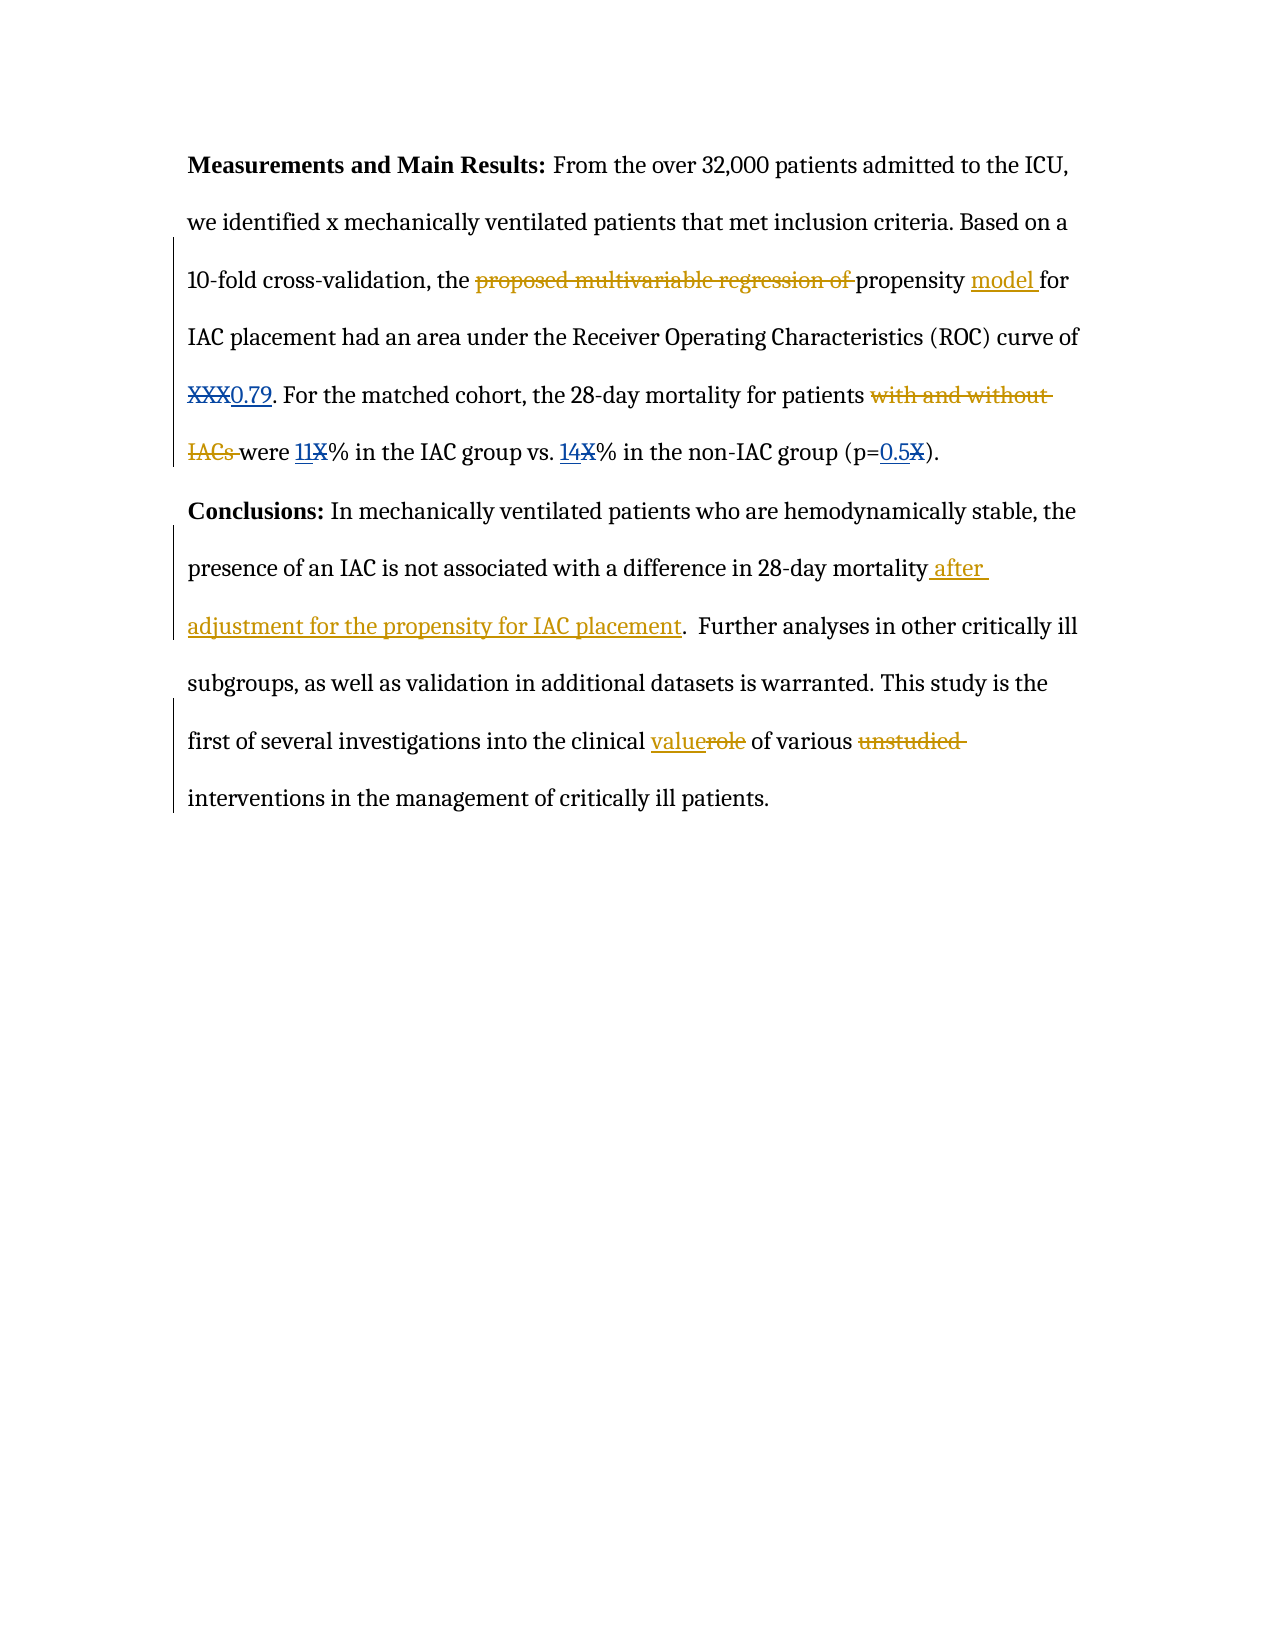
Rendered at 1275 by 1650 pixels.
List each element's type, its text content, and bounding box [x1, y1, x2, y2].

text Measurements and Main Results: From the over 32,000 patients admitted to the ICU, we identified x mechanically ventilated patients that met inclusion criteria. Based on a 10-fold cross-validation, the propensity for IAC placement had an area under the Receiver Operating Characteristics (ROC) curve of . For the matched cohort, the 28-day mortality for patients were % in the IAC group vs. % in the non-IAC group (p=). [187, 150, 1087, 467]
text Conclusions: In mechanically ventilated patients who are hemodynamically stable, the presence of an IAC is not associated with a difference in 28-day mortality. Further analyses in other critically ill subgroups, as well as validation in additional datasets is warranted. This study is the first of several investigations into the clinical of various interventions in the management of critically ill patients. [187, 496, 1087, 813]
